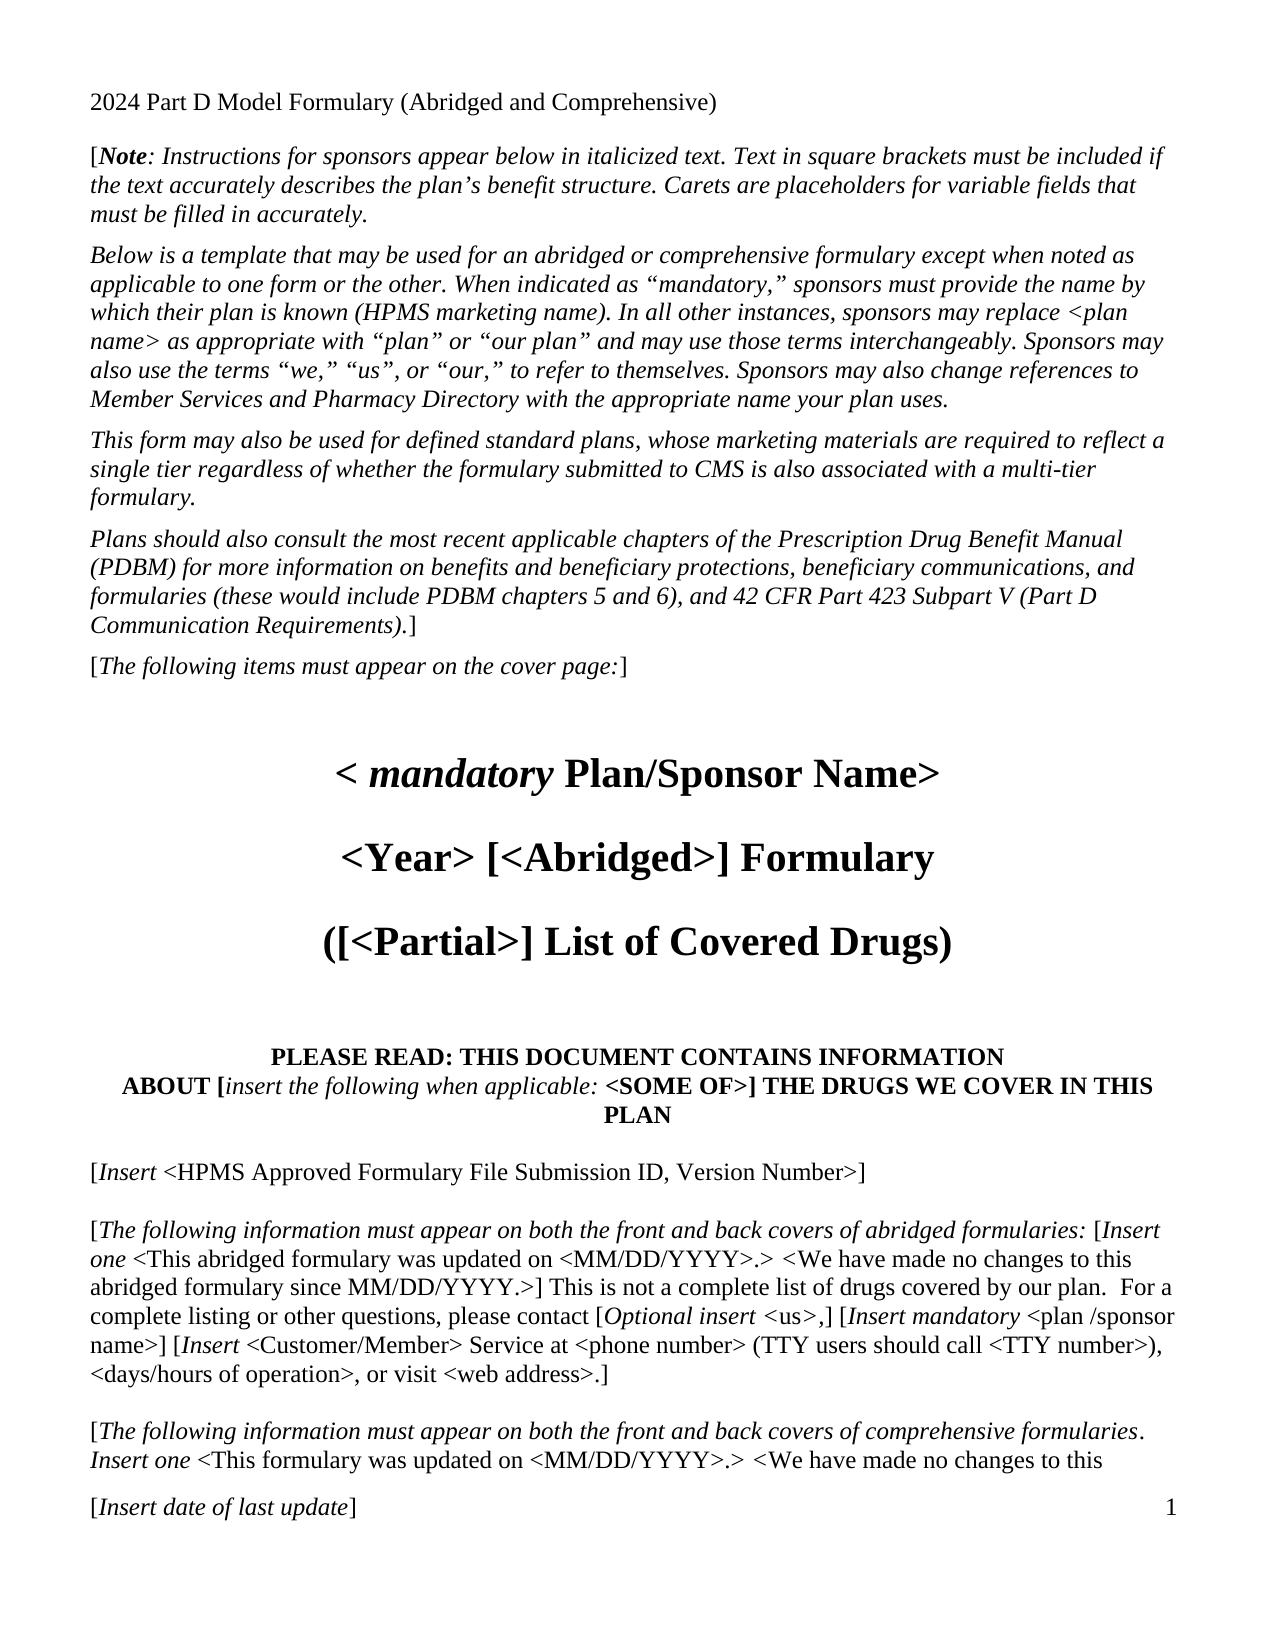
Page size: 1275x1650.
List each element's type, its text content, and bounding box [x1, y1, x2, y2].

text [Insert <HPMS Approved Formulary File Submission ID, Version Number>] [90, 1157, 1185, 1186]
text [Note: Instructions for sponsors appear below in italicized text. Text in square brackets must be included if the text accurately describes the plan’s benefit structure. Carets are placeholders for variable fields that must be filled in accurately. [90, 141, 1185, 227]
text [The following information must appear on both the front and back covers of abridged formularies: [Insert one <This abridged formulary was updated on <MM/DD/YYYY>.> <We have made no changes to this abridged formulary since MM/DD/YYYY.>] This is not a complete list of drugs covered by our plan. For a complete listing or other questions, please contact [Optional insert <us>,] [Insert mandatory <plan /sponsor name>] [Insert <Customer/Member> Service at <phone number> (TTY users should call <TTY number>), <days/hours of operation>, or visit <web address>.] [90, 1215, 1185, 1387]
text PLEASE READ: THIS DOCUMENT CONTAINS INFORMATION [90, 1042, 1185, 1071]
text < mandatory Plan/Sponsor Name> [90, 748, 1185, 796]
text ([<Partial>] List of Covered Drugs) [90, 917, 1185, 965]
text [90, 1416, 1185, 1474]
text <Year> [<Abridged>] Formulary [90, 832, 1185, 880]
text [The following items must appear on the cover page:] [90, 651, 1185, 680]
text Plans should also consult the most recent applicable chapters of the Prescription Drug Benefit Manual (PDBM) for more information on benefits and beneficiary protections, beneficiary communications, and formularies (these would include PDBM chapters 5 and 6), and 42 CFR Part 423 Subpart V (Part D Communication Requirements).] [90, 524, 1185, 639]
text Below is a template that may be used for an abridged or comprehensive formulary except when noted as applicable to one form or the other. When indicated as “mandatory,” sponsors must provide the name by which their plan is known (HPMS marketing name). In all other instances, sponsors may replace <plan name> as appropriate with “plan” or “our plan” and may use those terms interchangeably. Sponsors may also use the terms “we,” “us”, or “our,” to refer to themselves. Sponsors may also change references to Member Services and Pharmacy Directory with the appropriate name your plan uses. [90, 240, 1185, 412]
text This form may also be used for defined standard plans, whose marketing materials are required to reflect a single tier regardless of whether the formulary submitted to CMS is also associated with a multi-tier formulary. [90, 425, 1185, 511]
text ABOUT [insert the following when applicable: <SOME OF>] THE DRUGS WE COVER IN THIS PLAN [90, 1071, 1185, 1129]
